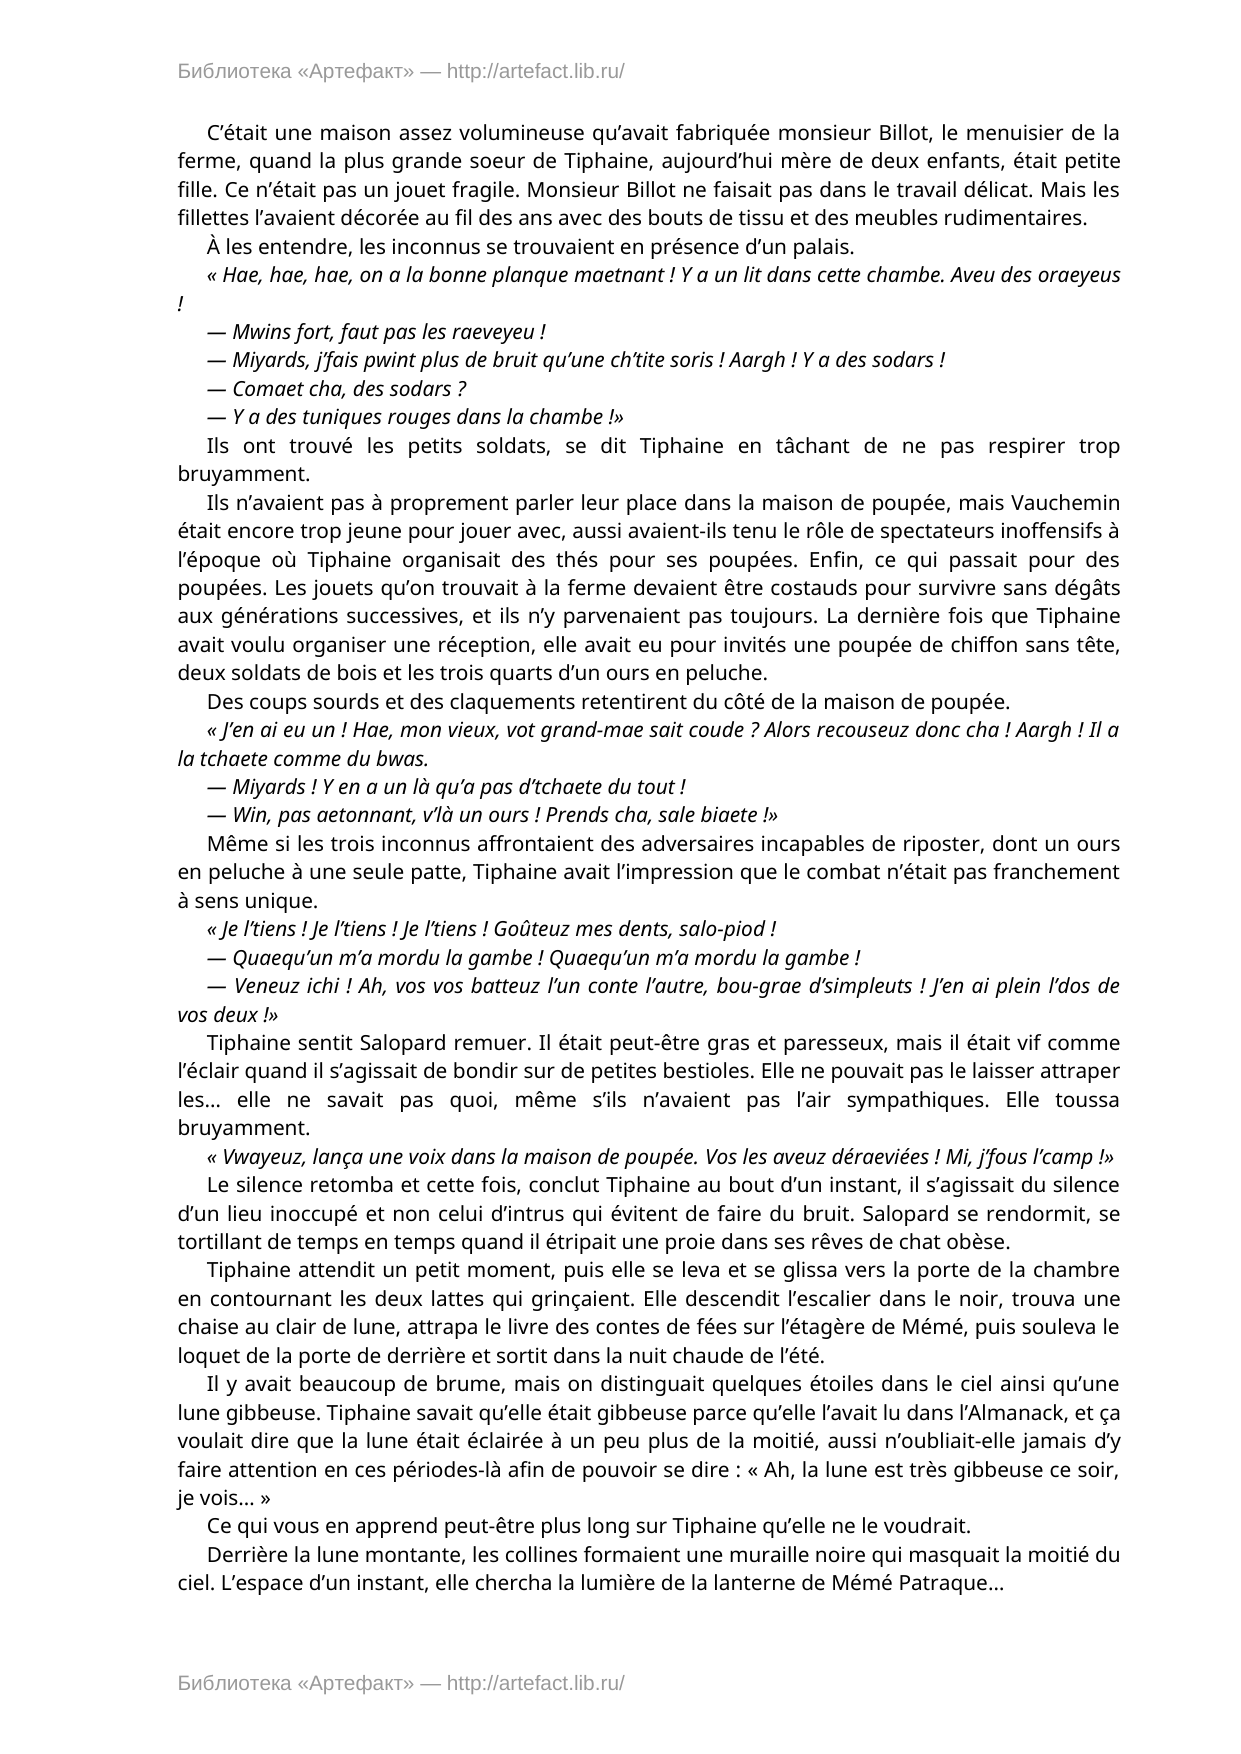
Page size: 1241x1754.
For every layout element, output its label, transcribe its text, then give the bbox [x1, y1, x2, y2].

text Derrière la lune montante, les collines formaient une muraille noire qui masquait la moitié du ciel. L’espace d’un instant, elle chercha la lumière de la lanterne de Mémé Patraque… [177, 1540, 1122, 1597]
text Tiphaine attendit un petit moment, puis elle se leva et se glissa vers la porte de la chambre en contournant les deux lattes qui grinçaient. Elle descendit l’escalier dans le noir, trouva une chaise au clair de lune, attrapa le livre des contes de fées sur l’étagère de Mémé, puis souleva le loquet de la porte de derrière et sortit dans la nuit chaude de l’été. [177, 1256, 1122, 1369]
text Même si les trois inconnus affrontaient des adversaires incapables de riposter, dont un ours en peluche à une seule patte, Tiphaine avait l’impression que le combat n’était pas franchement à sens unique. [177, 829, 1122, 914]
text « Hae, hae, hae, on a la bonne planque maetnant ! Y a un lit dans cette chambe. Aveu des oraeyeus ! [177, 260, 1122, 317]
text « Je l’tiens ! Je l’tiens ! Je l’tiens ! Goûteuz mes dents, salo-piod ! [177, 914, 1122, 943]
text — Comaet cha, des sodars ? [177, 374, 1122, 402]
text Le silence retomba et cette fois, conclut Tiphaine au bout d’un instant, il s’agissait du silence d’un lieu inoccupé et non celui d’intrus qui évitent de faire du bruit. Salopard se rendormit, se tortillant de temps en temps quand il étripait une proie dans ses rêves de chat obèse. [177, 1170, 1122, 1256]
text Tiphaine sentit Salopard remuer. Il était peut-être gras et paresseux, mais il était vif comme l’éclair quand il s’agissait de bondir sur de petites bestioles. Elle ne pouvait pas le laisser attraper les… elle ne savait pas quoi, même s’ils n’avaient pas l’air sympathiques. Elle toussa bruyamment. [177, 1028, 1122, 1142]
text — Miyards ! Y en a un là qu’a pas d’tchaete du tout ! [177, 772, 1122, 801]
text Il y avait beaucoup de brume, mais on distinguait quelques étoiles dans le ciel ainsi qu’une lune gibbeuse. Tiphaine savait qu’elle était gibbeuse parce qu’elle l’avait lu dans l’Almanack, et ça voulait dire que la lune était éclairée à un peu plus de la moitié, aussi n’oubliait-elle jamais d’y faire attention en ces périodes-là afin de pouvoir se dire : « Ah, la lune est très gibbeuse ce soir, je vois… » [177, 1369, 1122, 1512]
text — Miyards, j’fais pwint plus de bruit qu’une ch’tite soris ! Aargh ! Y a des sodars ! [177, 346, 1122, 374]
text « J’en ai eu un ! Hae, mon vieux, vot grand-mae sait coude ? Alors recouseuz donc cha ! Aargh ! Il a la tchaete comme du bwas. [177, 715, 1122, 772]
text C’était une maison assez volumineuse qu’avait fabriquée monsieur Billot, le menuisier de la ferme, quand la plus grande soeur de Tiphaine, aujourd’hui mère de deux enfants, était petite fille. Ce n’était pas un jouet fragile. Monsieur Billot ne faisait pas dans le travail délicat. Mais les fillettes l’avaient décorée au fil des ans avec des bouts de tissu et des meubles rudimentaires. [177, 118, 1122, 232]
text Ils ont trouvé les petits soldats, se dit Tiphaine en tâchant de ne pas respirer trop bruyamment. [177, 431, 1122, 488]
text Ils n’avaient pas à proprement parler leur place dans la maison de poupée, mais Vauchemin était encore trop jeune pour jouer avec, aussi avaient-ils tenu le rôle de spectateurs inoffensifs à l’époque où Tiphaine organisait des thés pour ses poupées. Enfin, ce qui passait pour des poupées. Les jouets qu’on trouvait à la ferme devaient être costauds pour survivre sans dégâts aux générations successives, et ils n’y parvenaient pas toujours. La dernière fois que Tiphaine avait voulu organiser une réception, elle avait eu pour invités une poupée de chiffon sans tête, deux soldats de bois et les trois quarts d’un ours en peluche. [177, 488, 1122, 687]
text — Y a des tuniques rouges dans la chambe !» [177, 402, 1122, 431]
text « Vwayeuz, lança une voix dans la maison de poupée. Vos les aveuz déraeviées ! Mi, j’fous l’camp !» [177, 1142, 1122, 1170]
text À les entendre, les inconnus se trouvaient en présence d’un palais. [177, 232, 1122, 260]
text — Veneuz ichi ! Ah, vos vos batteuz l’un conte l’autre, bou-grae d’simpleuts ! J’en ai plein l’dos de vos deux !» [177, 971, 1122, 1028]
text Ce qui vous en apprend peut-être plus long sur Tiphaine qu’elle ne le voudrait. [177, 1512, 1122, 1540]
text — Mwins fort, faut pas les raeveyeu ! [177, 317, 1122, 346]
text Des coups sourds et des claquements retentirent du côté de la maison de poupée. [177, 687, 1122, 715]
text — Win, pas aetonnant, v’là un ours ! Prends cha, sale biaete !» [177, 801, 1122, 829]
text — Quaequ’un m’a mordu la gambe ! Quaequ’un m’a mordu la gambe ! [177, 943, 1122, 971]
